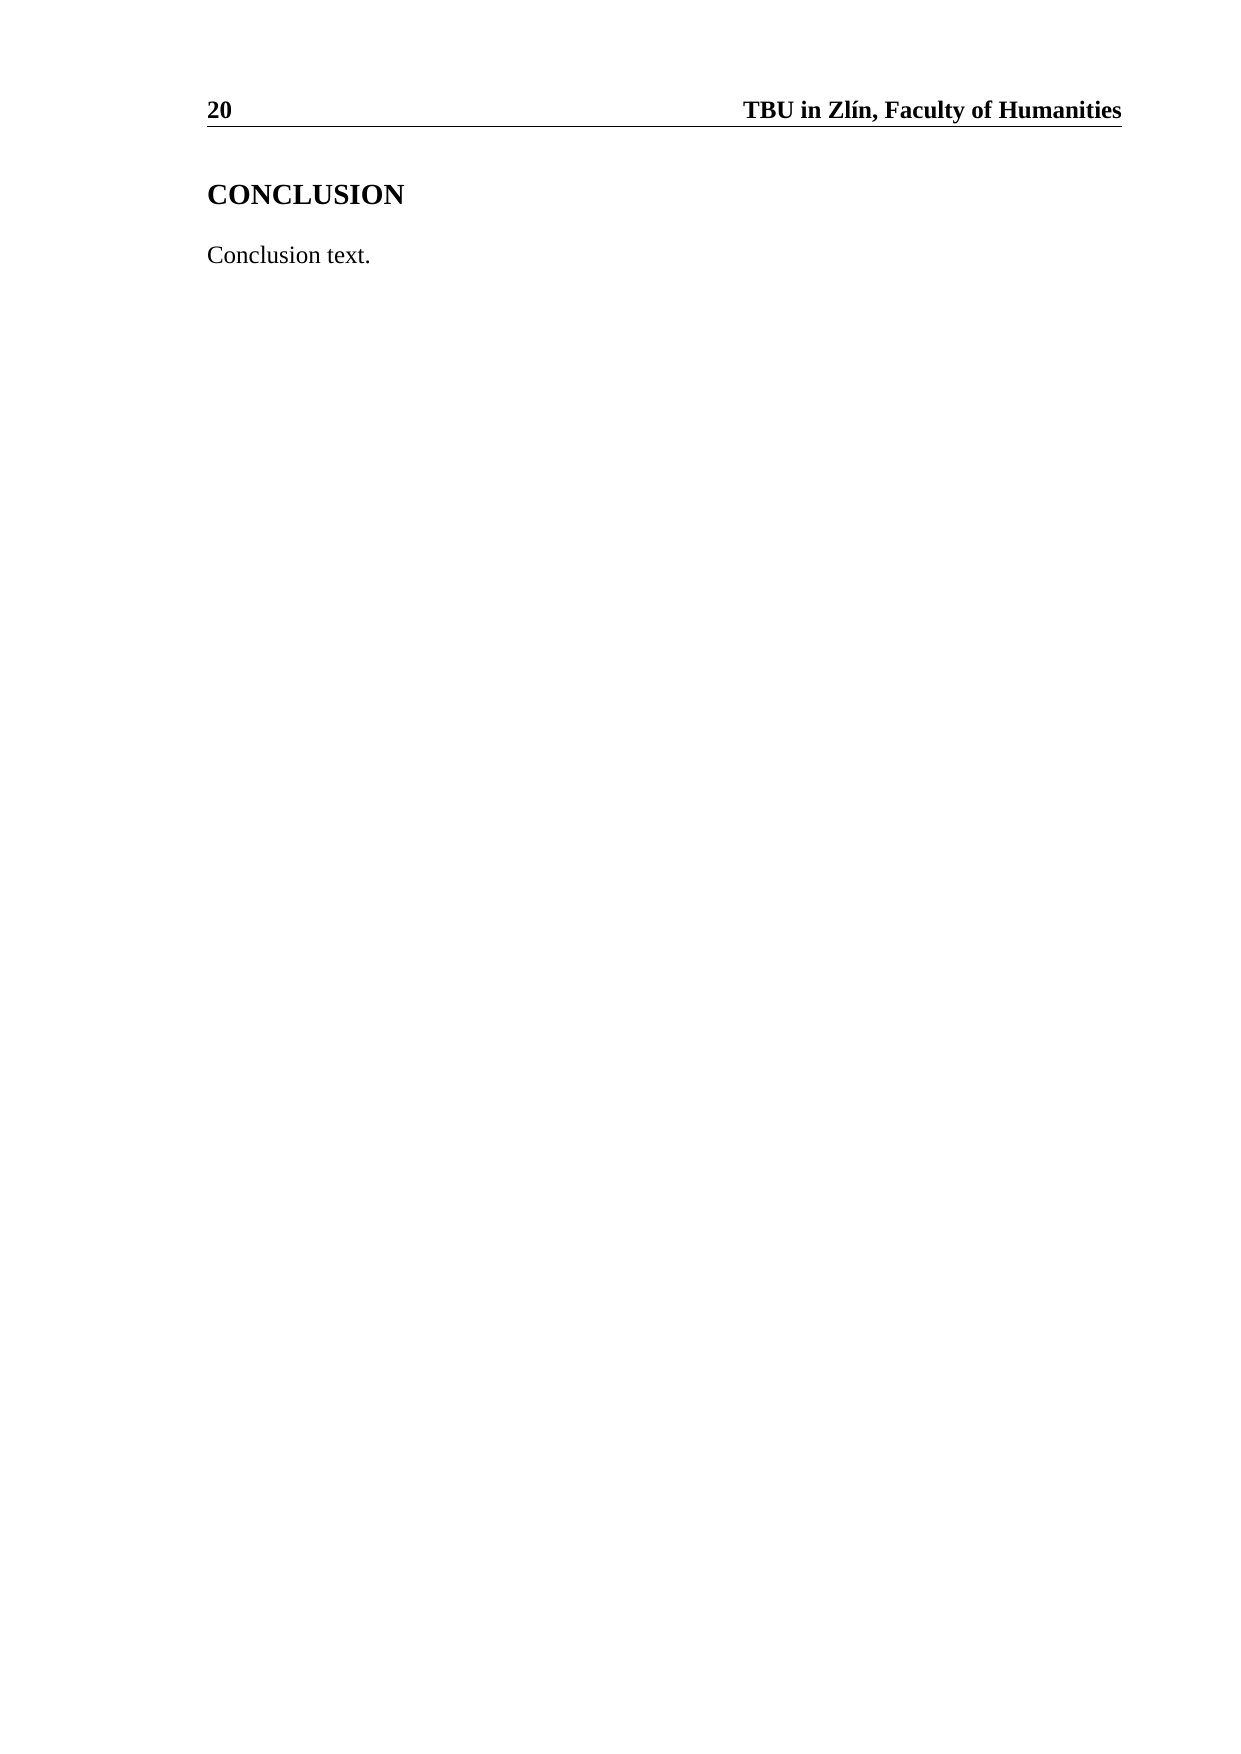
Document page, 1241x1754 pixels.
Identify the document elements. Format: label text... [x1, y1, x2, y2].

text Conclusion [207, 177, 1122, 211]
text Conclusion text. [207, 240, 1122, 269]
